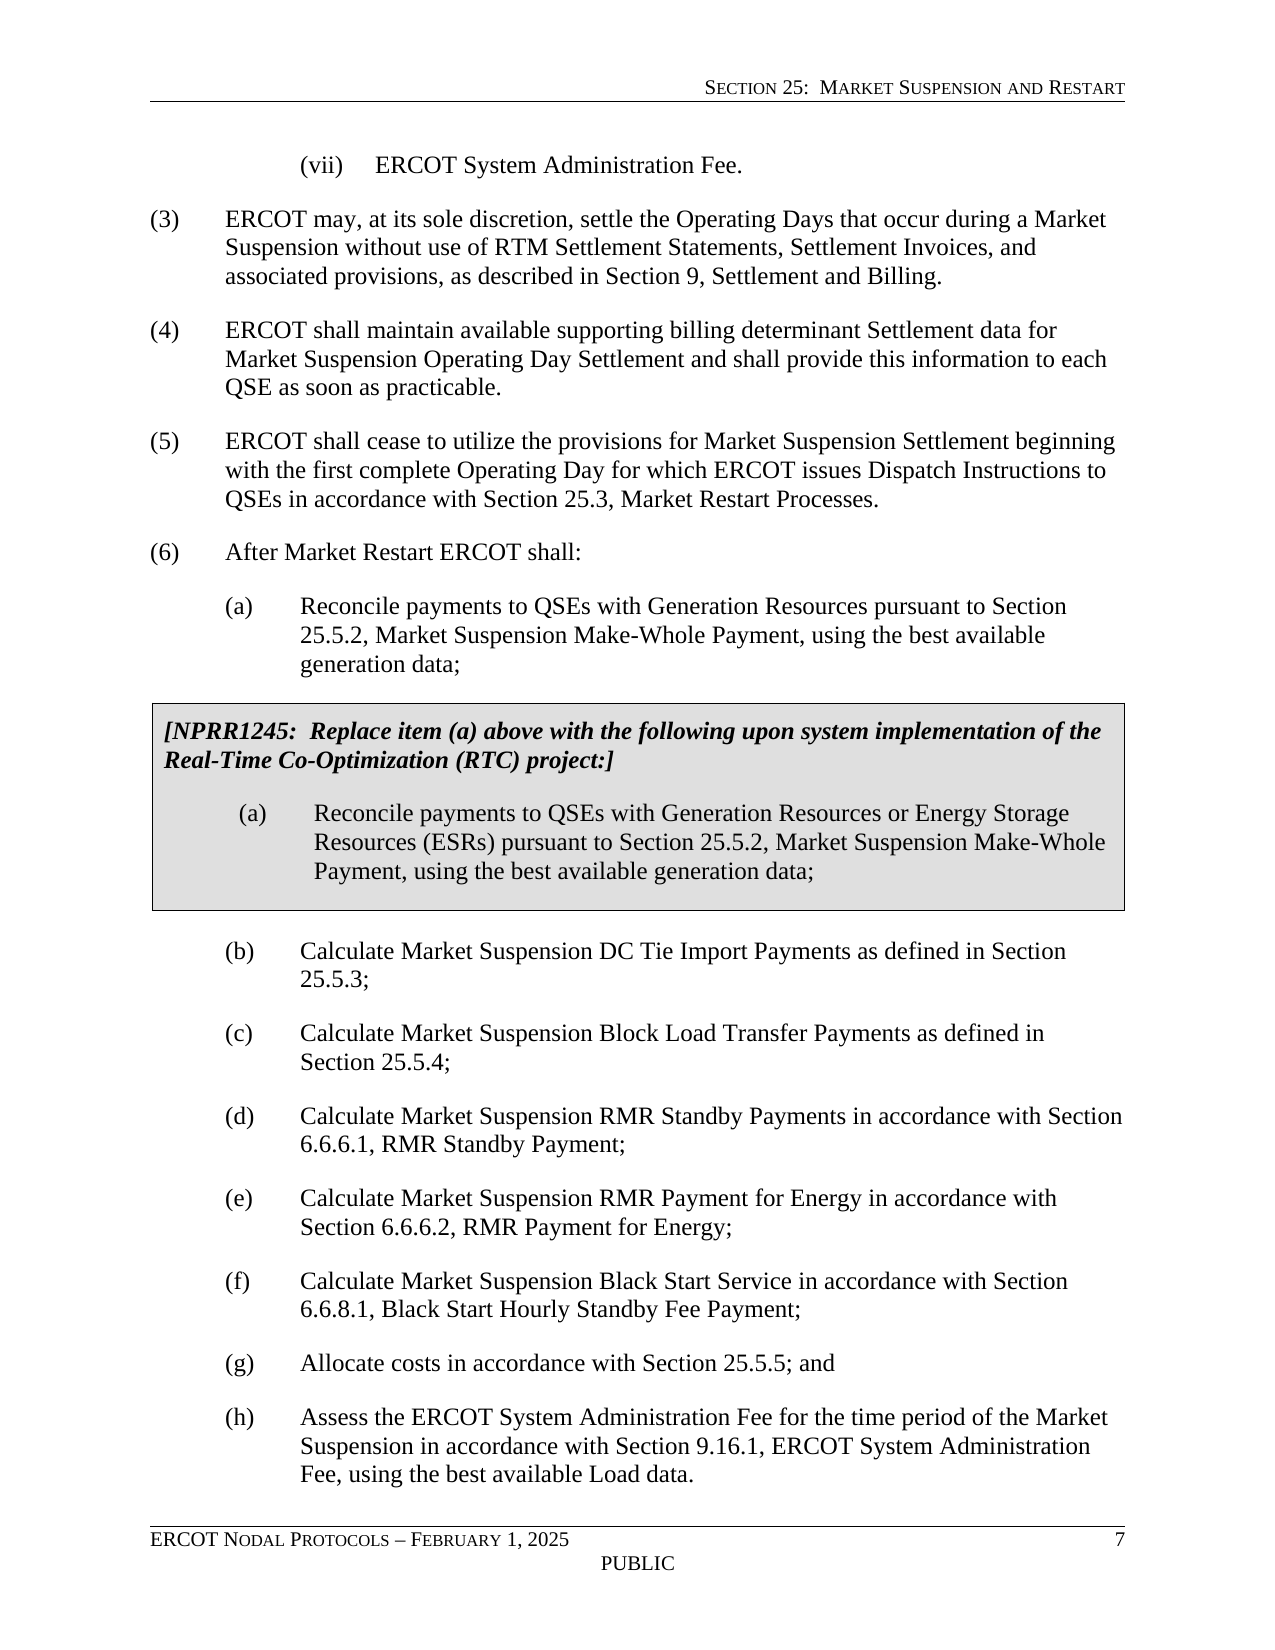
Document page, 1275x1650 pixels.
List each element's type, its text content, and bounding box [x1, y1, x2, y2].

text (g) Allocate costs in accordance with Section 25.5.5; and [225, 1348, 1125, 1377]
text (a) Reconcile payments to QSEs with Generation Resources pursuant to Section 25.5.2, Market Suspension Make-Whole Payment, using the best available generation data; [225, 591, 1125, 677]
text (vii) ERCOT System Administration Fee. [300, 150, 1125, 179]
text (c) Calculate Market Suspension Block Load Transfer Payments as defined in Section 25.5.4; [225, 1018, 1125, 1076]
text (d) Calculate Market Suspension RMR Standby Payments in accordance with Section 6.6.6.1, RMR Standby Payment; [225, 1101, 1125, 1158]
text (5) ERCOT shall cease to utilize the provisions for Market Suspension Settlement beginning with the first complete Operating Day for which ERCOT issues Dispatch Instructions to QSEs in accordance with Section 25.3, Market Restart Processes. [150, 426, 1125, 512]
text (e) Calculate Market Suspension RMR Payment for Energy in accordance with Section 6.6.6.2, RMR Payment for Energy; [225, 1183, 1125, 1241]
table_header [NPRR1245: Replace item (a) above with the following upon system implementation of the Real-Time Co-Optimization (RTC) project:] (a) Reconcile payments to QSEs with Generation Resources or Energy Storage Resources (ESRs) pursuant to Section 25.5.2, Market Suspension Make-Whole Payment, using the best available generation data; [153, 704, 1124, 910]
text (4) ERCOT shall maintain available supporting billing determinant Settlement data for Market Suspension Operating Day Settlement and shall provide this information to each QSE as soon as practicable. [150, 315, 1125, 401]
text (6) After Market Restart ERCOT shall: [150, 537, 1125, 566]
text (f) Calculate Market Suspension Black Start Service in accordance with Section 6.6.8.1, Black Start Hourly Standby Fee Payment; [225, 1266, 1125, 1323]
text (h) Assess the ERCOT System Administration Fee for the time period of the Market Suspension in accordance with Section 9.16.1, ERCOT System Administration Fee, using the best available Load data. [225, 1402, 1125, 1488]
text (3) ERCOT may, at its sole discretion, settle the Operating Days that occur during a Market Suspension without use of RTM Settlement Statements, Settlement Invoices, and associated provisions, as described in Section 9, Settlement and Billing. [150, 204, 1125, 290]
text (b) Calculate Market Suspension DC Tie Import Payments as defined in Section 25.5.3; [225, 936, 1125, 993]
